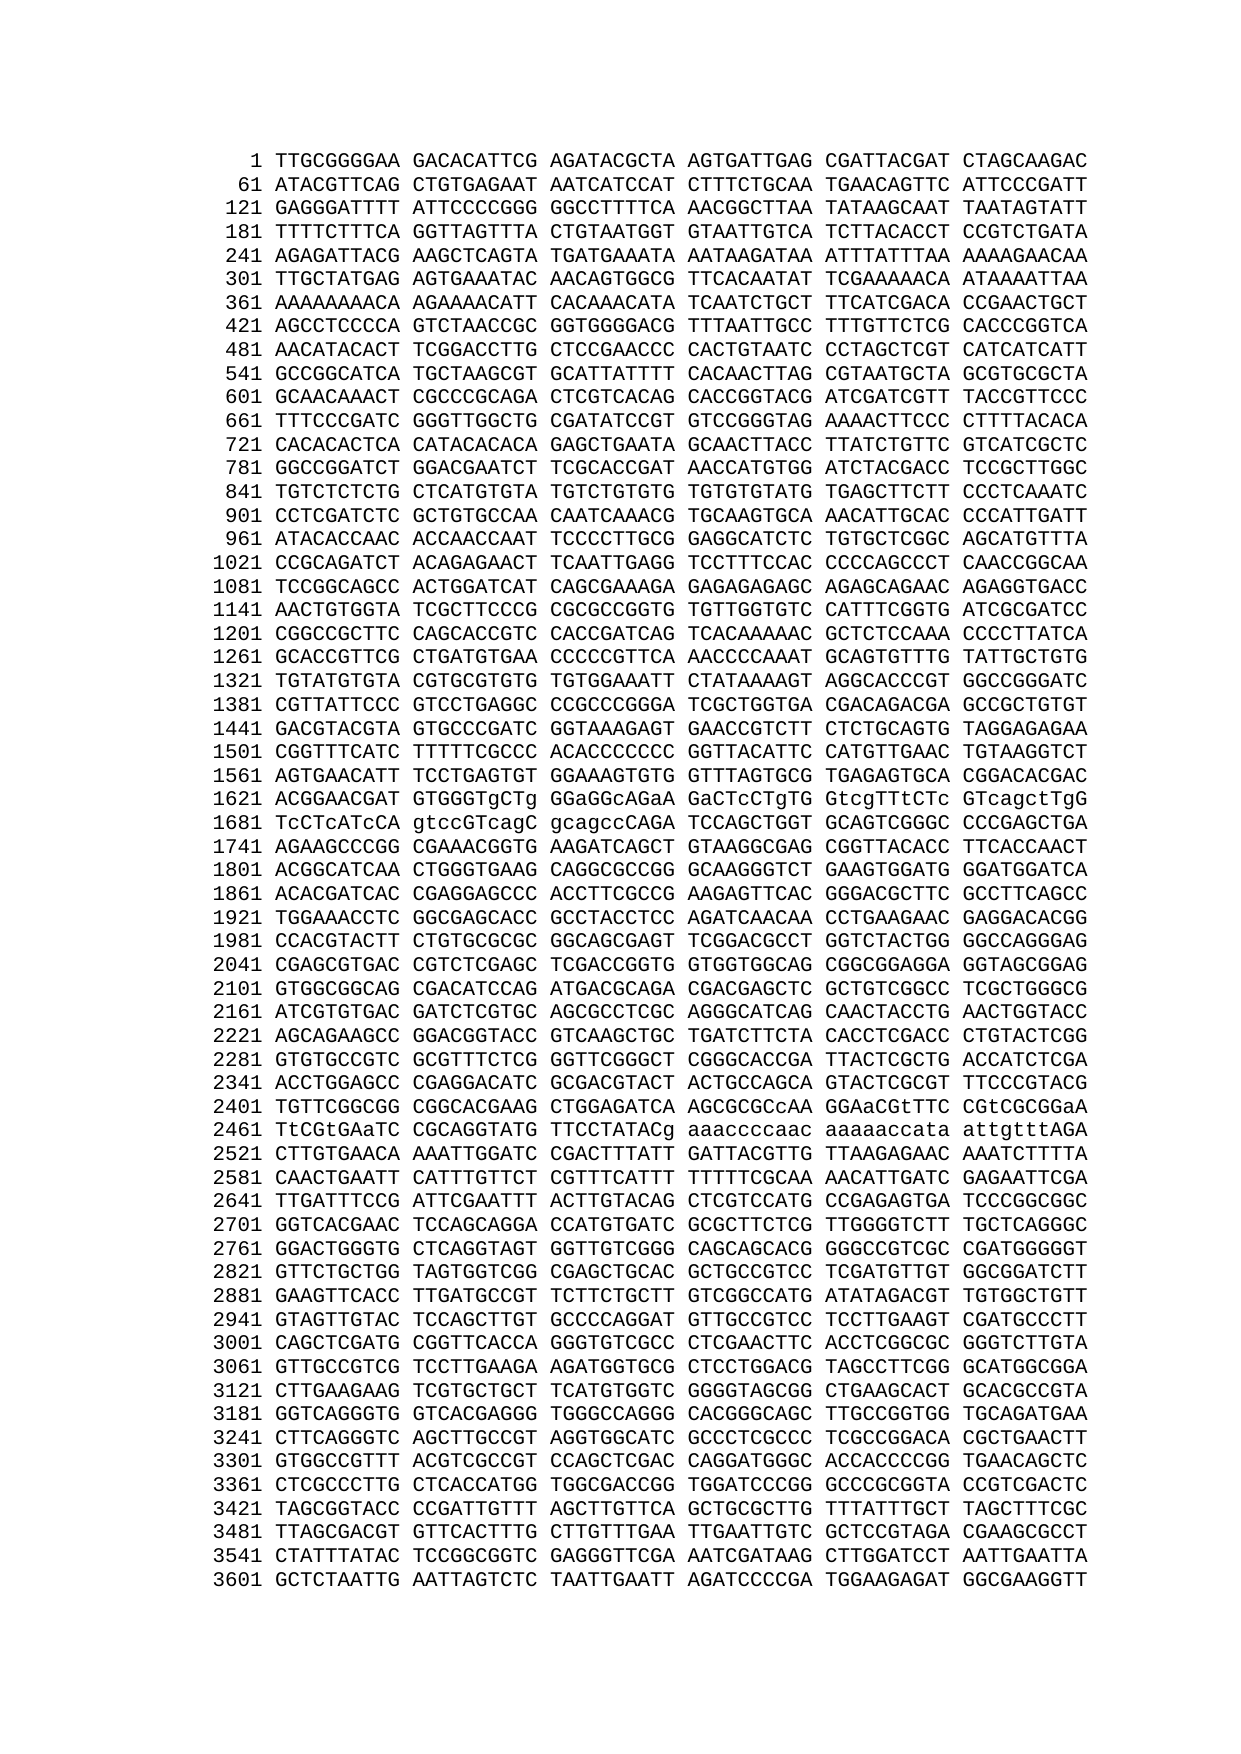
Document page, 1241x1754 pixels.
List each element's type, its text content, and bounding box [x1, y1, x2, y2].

text 781 GGCCGGATCT GGACGAATCT TCGCACCGAT AACCATGTGG ATCTACGACC TCCGCTTGGC [150, 457, 1090, 481]
text 121 GAGGGATTTT ATTCCCCGGG GGCCTTTTCA AACGGCTTAA TATAAGCAAT TAATAGTATT [150, 197, 1090, 221]
text 1261 GCACCGTTCG CTGATGTGAA CCCCCGTTCA AACCCCAAAT GCAGTGTTTG TATTGCTGTG [150, 647, 1090, 670]
text 2221 AGCAGAAGCC GGACGGTACC GTCAAGCTGC TGATCTTCTA CACCTCGACC CTGTACTCGG [150, 1025, 1090, 1048]
text 1081 TCCGGCAGCC ACTGGATCAT CAGCGAAAGA GAGAGAGAGC AGAGCAGAAC AGAGGTGACC [150, 576, 1090, 599]
text 2041 CGAGCGTGAC CGTCTCGAGC TCGACCGGTG GTGGTGGCAG CGGCGGAGGA GGTAGCGGAG [150, 954, 1090, 978]
text 421 AGCCTCCCCA GTCTAACCGC GGTGGGGACG TTTAATTGCC TTTGTTCTCG CACCCGGTCA [150, 316, 1090, 339]
text 541 GCCGGCATCA TGCTAAGCGT GCATTATTTT CACAACTTAG CGTAATGCTA GCGTGCGCTA [150, 363, 1090, 386]
text 1921 TGGAAACCTC GGCGAGCACC GCCTACCTCC AGATCAACAA CCTGAAGAAC GAGGACACGG [150, 907, 1090, 930]
text 1021 CCGCAGATCT ACAGAGAACT TCAATTGAGG TCCTTTCCAC CCCCAGCCCT CAACCGGCAA [150, 552, 1090, 576]
text 3061 GTTGCCGTCG TCCTTGAAGA AGATGGTGCG CTCCTGGACG TAGCCTTCGG GCATGGCGGA [150, 1356, 1090, 1379]
text 661 TTTCCCGATC GGGTTGGCTG CGATATCCGT GTCCGGGTAG AAAACTTCCC CTTTTACACA [150, 410, 1090, 434]
text 2161 ATCGTGTGAC GATCTCGTGC AGCGCCTCGC AGGGCATCAG CAACTACCTG AACTGGTACC [150, 1001, 1090, 1025]
text 1 TTGCGGGGAA GACACATTCG AGATACGCTA AGTGATTGAG CGATTACGAT CTAGCAAGAC [150, 150, 1090, 174]
text 241 AGAGATTACG AAGCTCAGTA TGATGAAATA AATAAGATAA ATTTATTTAA AAAAGAACAA [150, 244, 1090, 268]
text 2401 TGTTCGGCGG CGGCACGAAG CTGGAGATCA AGCGCGCcAA GGAaCGtTTC CGtCGCGGaA [150, 1096, 1090, 1119]
text 1501 CGGTTTCATC TTTTTCGCCC ACACCCCCCC GGTTACATTC CATGTTGAAC TGTAAGGTCT [150, 741, 1090, 765]
text 3241 CTTCAGGGTC AGCTTGCCGT AGGTGGCATC GCCCTCGCCC TCGCCGGACA CGCTGAACTT [150, 1427, 1090, 1451]
text 2641 TTGATTTCCG ATTCGAATTT ACTTGTACAG CTCGTCCATG CCGAGAGTGA TCCCGGCGGC [150, 1190, 1090, 1214]
text 2821 GTTCTGCTGG TAGTGGTCGG CGAGCTGCAC GCTGCCGTCC TCGATGTTGT GGCGGATCTT [150, 1261, 1090, 1285]
text 1441 GACGTACGTA GTGCCCGATC GGTAAAGAGT GAACCGTCTT CTCTGCAGTG TAGGAGAGAA [150, 717, 1090, 741]
text 3421 TAGCGGTACC CCGATTGTTT AGCTTGTTCA GCTGCGCTTG TTTATTTGCT TAGCTTTCGC [150, 1498, 1090, 1521]
text 3001 CAGCTCGATG CGGTTCACCA GGGTGTCGCC CTCGAACTTC ACCTCGGCGC GGGTCTTGTA [150, 1332, 1090, 1356]
text 1981 CCACGTACTT CTGTGCGCGC GGCAGCGAGT TCGGACGCCT GGTCTACTGG GGCCAGGGAG [150, 930, 1090, 954]
text 1381 CGTTATTCCC GTCCTGAGGC CCGCCCGGGA TCGCTGGTGA CGACAGACGA GCCGCTGTGT [150, 694, 1090, 717]
text 3361 CTCGCCCTTG CTCACCATGG TGGCGACCGG TGGATCCCGG GCCCGCGGTA CCGTCGACTC [150, 1474, 1090, 1498]
text 1321 TGTATGTGTA CGTGCGTGTG TGTGGAAATT CTATAAAAGT AGGCACCCGT GGCCGGGATC [150, 670, 1090, 694]
text 3301 GTGGCCGTTT ACGTCGCCGT CCAGCTCGAC CAGGATGGGC ACCACCCCGG TGAACAGCTC [150, 1451, 1090, 1474]
text 1801 ACGGCATCAA CTGGGTGAAG CAGGCGCCGG GCAAGGGTCT GAAGTGGATG GGATGGATCA [150, 859, 1090, 883]
text 3601 GCTCTAATTG AATTAGTCTC TAATTGAATT AGATCCCCGA TGGAAGAGAT GGCGAAGGTT [150, 1569, 1090, 1592]
text 2101 GTGGCGGCAG CGACATCCAG ATGACGCAGA CGACGAGCTC GCTGTCGGCC TCGCTGGGCG [150, 978, 1090, 1001]
text 3181 GGTCAGGGTG GTCACGAGGG TGGGCCAGGG CACGGGCAGC TTGCCGGTGG TGCAGATGAA [150, 1403, 1090, 1427]
text 2581 CAACTGAATT CATTTGTTCT CGTTTCATTT TTTTTCGCAA AACATTGATC GAGAATTCGA [150, 1167, 1090, 1190]
text 1141 AACTGTGGTA TCGCTTCCCG CGCGCCGGTG TGTTGGTGTC CATTTCGGTG ATCGCGATCC [150, 599, 1090, 623]
text 181 TTTTCTTTCA GGTTAGTTTA CTGTAATGGT GTAATTGTCA TCTTACACCT CCGTCTGATA [150, 221, 1090, 244]
text 1621 ACGGAACGAT GTGGGTgCTg GGaGGcAGaA GaCTcCTgTG GtcgTTtCTc GTcagctTgG [150, 788, 1090, 812]
text 961 ATACACCAAC ACCAACCAAT TCCCCTTGCG GAGGCATCTC TGTGCTCGGC AGCATGTTTA [150, 528, 1090, 552]
text 2461 TtCGtGAaTC CGCAGGTATG TTCCTATACg aaaccccaac aaaaaccata attgtttAGA [150, 1119, 1090, 1143]
text 2941 GTAGTTGTAC TCCAGCTTGT GCCCCAGGAT GTTGCCGTCC TCCTTGAAGT CGATGCCCTT [150, 1309, 1090, 1332]
text 3541 CTATTTATAC TCCGGCGGTC GAGGGTTCGA AATCGATAAG CTTGGATCCT AATTGAATTA [150, 1545, 1090, 1569]
text 3121 CTTGAAGAAG TCGTGCTGCT TCATGTGGTC GGGGTAGCGG CTGAAGCACT GCACGCCGTA [150, 1379, 1090, 1403]
text 361 AAAAAAAACA AGAAAACATT CACAAACATA TCAATCTGCT TTCATCGACA CCGAACTGCT [150, 292, 1090, 316]
text 61 ATACGTTCAG CTGTGAGAAT AATCATCCAT CTTTCTGCAA TGAACAGTTC ATTCCCGATT [150, 174, 1090, 197]
text 481 AACATACACT TCGGACCTTG CTCCGAACCC CACTGTAATC CCTAGCTCGT CATCATCATT [150, 339, 1090, 363]
text 721 CACACACTCA CATACACACA GAGCTGAATA GCAACTTACC TTATCTGTTC GTCATCGCTC [150, 434, 1090, 457]
text 2281 GTGTGCCGTC GCGTTTCTCG GGTTCGGGCT CGGGCACCGA TTACTCGCTG ACCATCTCGA [150, 1048, 1090, 1072]
text 1201 CGGCCGCTTC CAGCACCGTC CACCGATCAG TCACAAAAAC GCTCTCCAAA CCCCTTATCA [150, 623, 1090, 647]
text 601 GCAACAAACT CGCCCGCAGA CTCGTCACAG CACCGGTACG ATCGATCGTT TACCGTTCCC [150, 386, 1090, 410]
text 2881 GAAGTTCACC TTGATGCCGT TCTTCTGCTT GTCGGCCATG ATATAGACGT TGTGGCTGTT [150, 1285, 1090, 1309]
text 2761 GGACTGGGTG CTCAGGTAGT GGTTGTCGGG CAGCAGCACG GGGCCGTCGC CGATGGGGGT [150, 1238, 1090, 1261]
text 1561 AGTGAACATT TCCTGAGTGT GGAAAGTGTG GTTTAGTGCG TGAGAGTGCA CGGACACGAC [150, 765, 1090, 788]
text 1861 ACACGATCAC CGAGGAGCCC ACCTTCGCCG AAGAGTTCAC GGGACGCTTC GCCTTCAGCC [150, 883, 1090, 907]
text 1681 TcCTcATcCA gtccGTcagC gcagccCAGA TCCAGCTGGT GCAGTCGGGC CCCGAGCTGA [150, 812, 1090, 836]
text 841 TGTCTCTCTG CTCATGTGTA TGTCTGTGTG TGTGTGTATG TGAGCTTCTT CCCTCAAATC [150, 481, 1090, 505]
text 1741 AGAAGCCCGG CGAAACGGTG AAGATCAGCT GTAAGGCGAG CGGTTACACC TTCACCAACT [150, 836, 1090, 859]
text 3481 TTAGCGACGT GTTCACTTTG CTTGTTTGAA TTGAATTGTC GCTCCGTAGA CGAAGCGCCT [150, 1521, 1090, 1545]
text 901 CCTCGATCTC GCTGTGCCAA CAATCAAACG TGCAAGTGCA AACATTGCAC CCCATTGATT [150, 505, 1090, 528]
text 301 TTGCTATGAG AGTGAAATAC AACAGTGGCG TTCACAATAT TCGAAAAACA ATAAAATTAA [150, 268, 1090, 292]
text 2341 ACCTGGAGCC CGAGGACATC GCGACGTACT ACTGCCAGCA GTACTCGCGT TTCCCGTACG [150, 1072, 1090, 1096]
text 2701 GGTCACGAAC TCCAGCAGGA CCATGTGATC GCGCTTCTCG TTGGGGTCTT TGCTCAGGGC [150, 1214, 1090, 1238]
text 2521 CTTGTGAACA AAATTGGATC CGACTTTATT GATTACGTTG TTAAGAGAAC AAATCTTTTA [150, 1143, 1090, 1167]
